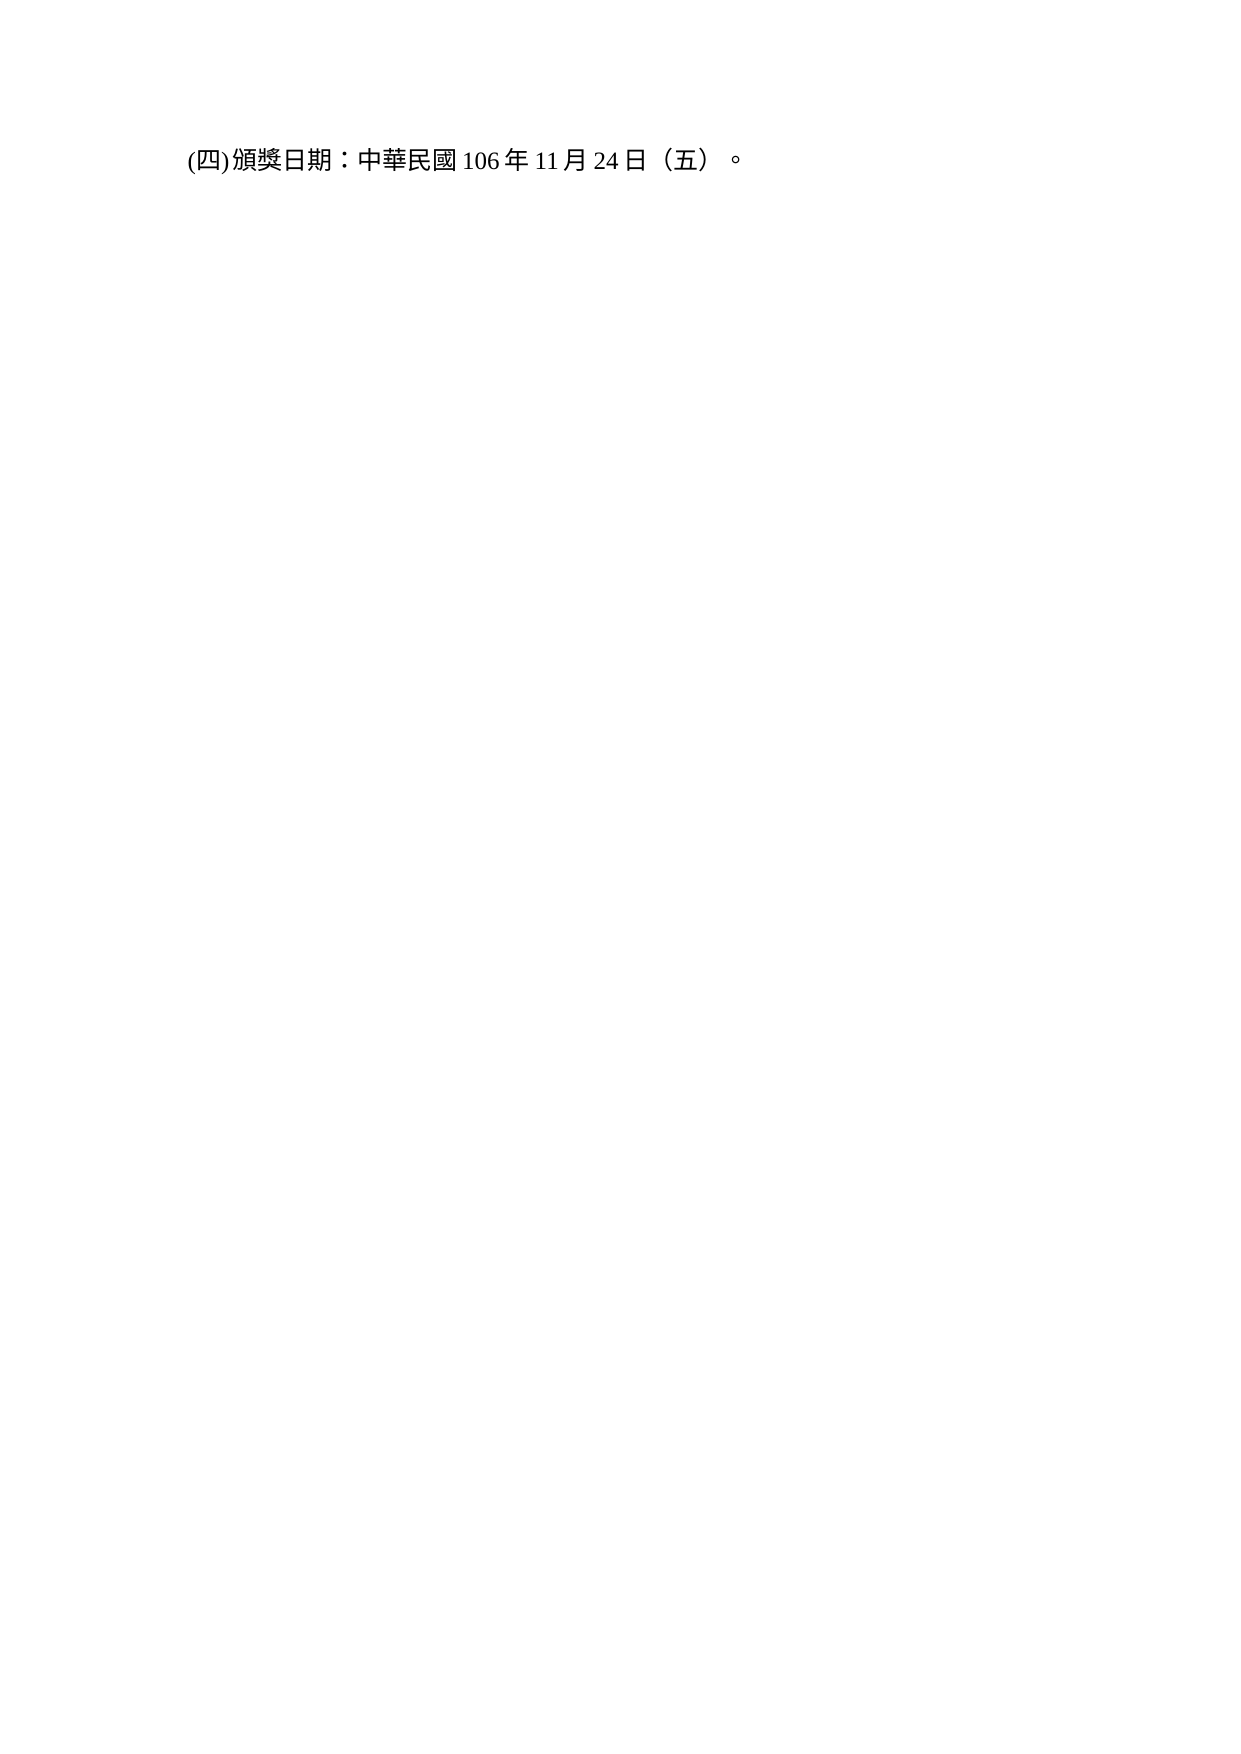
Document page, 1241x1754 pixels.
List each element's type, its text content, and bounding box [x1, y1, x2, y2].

list 頒獎日期：中華民國106年11月24日（五）。 [187, 134, 1093, 178]
